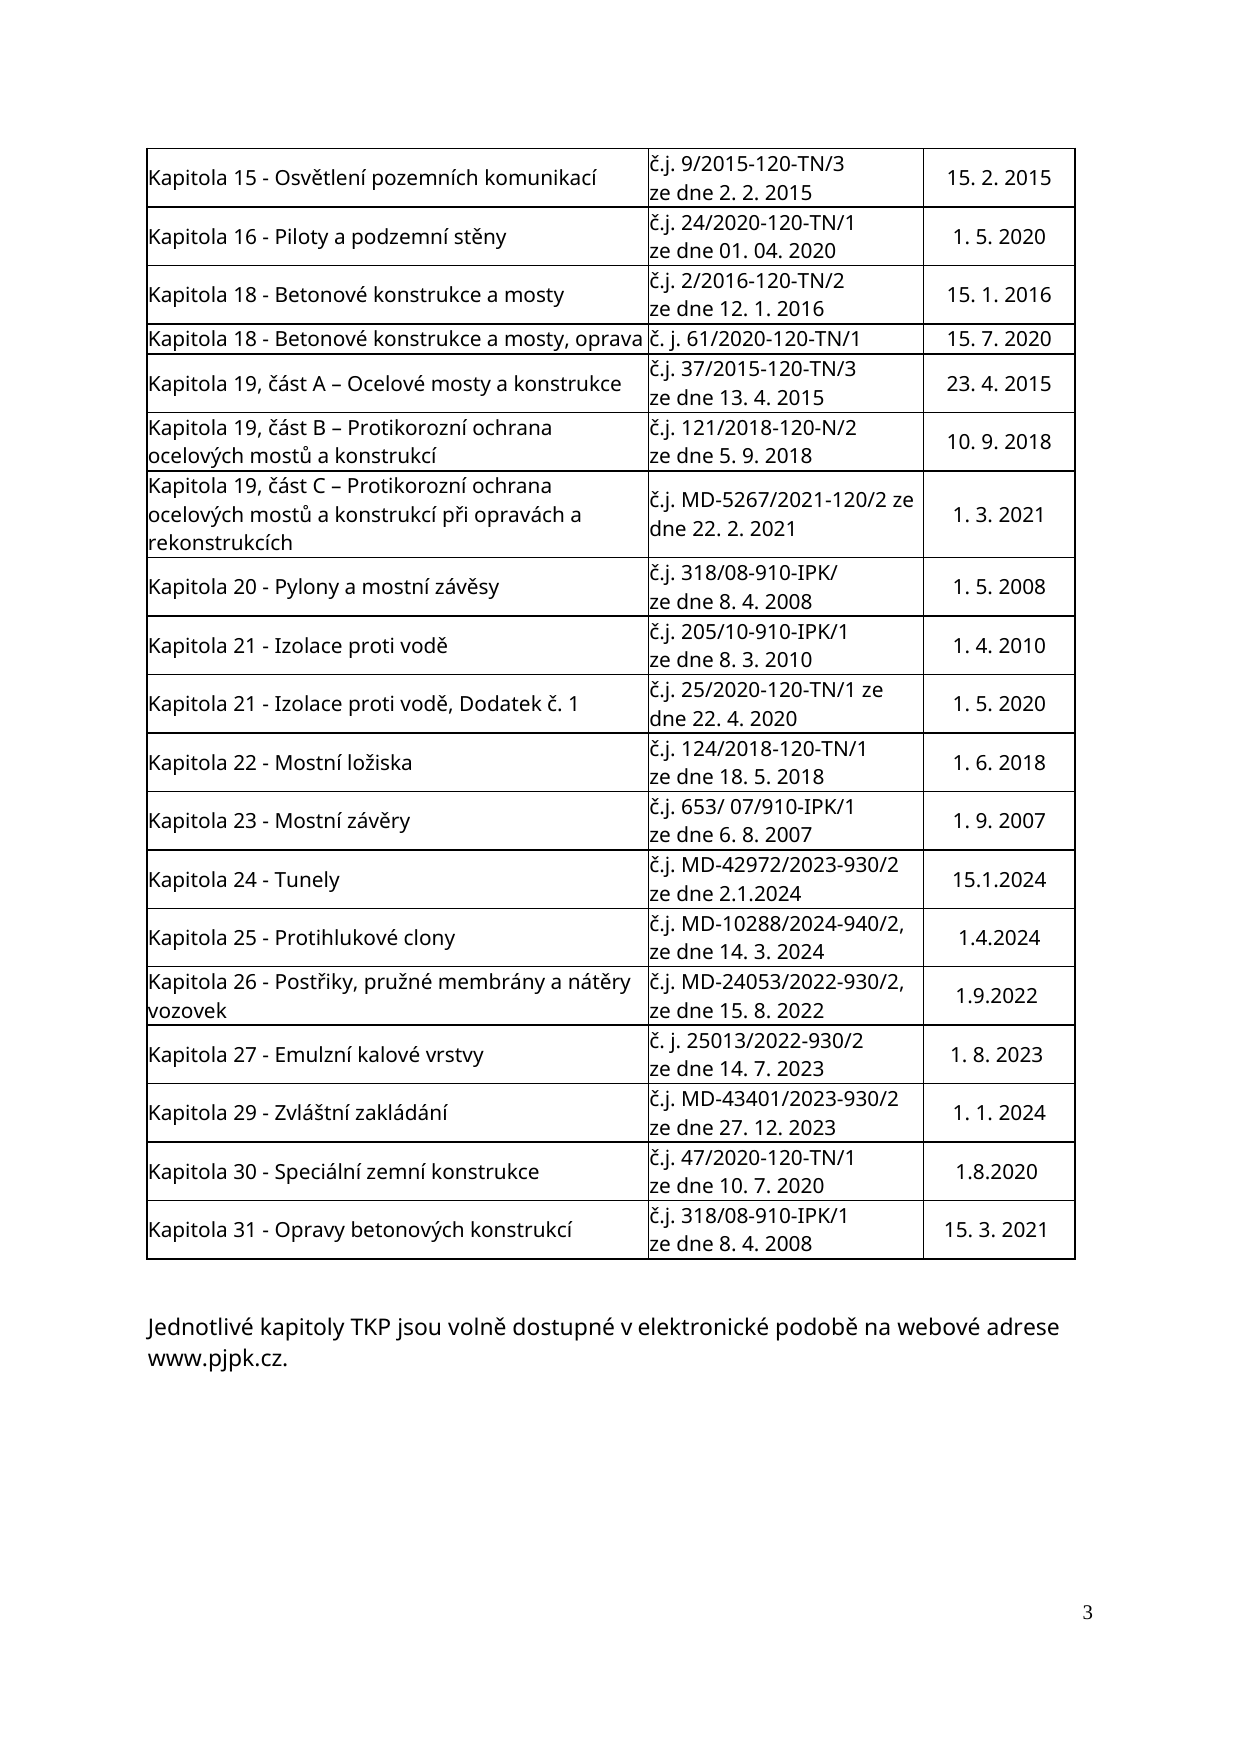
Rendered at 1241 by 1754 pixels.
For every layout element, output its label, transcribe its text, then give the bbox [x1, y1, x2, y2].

table_cell č.j. 318/08-910-IPK/1 ze dne 8. 4. 2008 [649, 1201, 923, 1258]
table_cell Kapitola 26 - Postřiky, pružné membrány a nátěry vozovek [148, 967, 648, 1024]
table_cell Kapitola 29 - Zvláštní zakládání [148, 1084, 648, 1141]
table_cell 1. 4. 2010 [924, 617, 1074, 674]
table_cell č.j. 205/10-910-IPK/1 ze dne 8. 3. 2010 [649, 617, 923, 674]
table_cell č.j. 124/2018-120-TN/1 ze dne 18. 5. 2018 [649, 734, 923, 791]
table_cell 1. 8. 2023 [924, 1026, 1074, 1083]
table_cell Kapitola 27 - Emulzní kalové vrstvy [148, 1026, 648, 1083]
table_cell č.j. MD-43401/2023-930/2 ze dne 27. 12. 2023 [649, 1084, 923, 1141]
table_cell 15.1.2024 [924, 851, 1074, 907]
table_cell č.j. 121/2018-120-N/2 ze dne 5. 9. 2018 [649, 413, 923, 470]
table_cell 1. 5. 2008 [924, 558, 1074, 615]
table_cell Kapitola 23 - Mostní závěry [148, 792, 648, 849]
table_cell č.j. MD-5267/2021-120/2 ze dne 22. 2. 2021 [649, 472, 923, 557]
table_cell č.j. 2/2016-120-TN/2 ze dne 12. 1. 2016 [649, 266, 923, 323]
table_cell č.j. 24/2020-120-TN/1 ze dne 01. 04. 2020 [649, 208, 923, 264]
table_cell č.j. 318/08-910-IPK/ ze dne 8. 4. 2008 [649, 558, 923, 615]
table_cell Kapitola 19, část B – Protikorozní ochrana ocelových mostů a konstrukcí [148, 413, 648, 470]
table_cell č.j. MD-24053/2022-930/2, ze dne 15. 8. 2022 [649, 967, 923, 1024]
table_cell 1.8.2020 [924, 1143, 1074, 1199]
table_cell 1. 6. 2018 [924, 734, 1074, 791]
table_cell Kapitola 30 - Speciální zemní konstrukce [148, 1143, 648, 1199]
table_cell Kapitola 24 - Tunely [148, 851, 648, 907]
table_cell Kapitola 19, část C – Protikorozní ochrana ocelových mostů a konstrukcí při opravách a rekonstrukcích [148, 472, 648, 557]
table_cell Kapitola 18 - Betonové konstrukce a mosty [148, 266, 648, 323]
table_cell č.j. 9/2015-120-TN/3 ze dne 2. 2. 2015 [649, 149, 923, 206]
table_cell 15. 1. 2016 [924, 266, 1074, 323]
table_cell 1. 9. 2007 [924, 792, 1074, 849]
table_cell 15. 7. 2020 [924, 325, 1074, 353]
table_cell Kapitola 31 - Opravy betonových konstrukcí [148, 1201, 648, 1258]
table_cell Kapitola 21 - Izolace proti vodě, Dodatek č. 1 [148, 675, 648, 732]
table_cell 1. 1. 2024 [924, 1084, 1074, 1141]
table_cell č.j. 47/2020-120-TN/1 ze dne 10. 7. 2020 [649, 1143, 923, 1199]
table_cell č. j. 61/2020-120-TN/1 [649, 325, 923, 353]
table_cell 1.9.2022 [924, 967, 1074, 1024]
table_cell 10. 9. 2018 [924, 413, 1074, 470]
table_cell Kapitola 19, část A – Ocelové mosty a konstrukce [148, 355, 648, 411]
table_cell 15. 3. 2021 [924, 1201, 1074, 1258]
table_cell č.j. 653/ 07/910-IPK/1 ze dne 6. 8. 2007 [649, 792, 923, 849]
table_cell 1.4.2024 [924, 909, 1074, 966]
table_cell č. j. 25013/2022-930/2 ze dne 14. 7. 2023 [649, 1026, 923, 1083]
table_cell Kapitola 18 - Betonové konstrukce a mosty, oprava [148, 325, 648, 353]
table_cell Kapitola 16 - Piloty a podzemní stěny [148, 208, 648, 264]
table_cell č.j. MD-42972/2023-930/2 ze dne 2.1.2024 [649, 851, 923, 907]
text Jednotlivé kapitoly TKP jsou volně dostupné v elektronické podobě na webové adrese www.pjpk.cz. [148, 1311, 1093, 1373]
table_cell Kapitola 21 - Izolace proti vodě [148, 617, 648, 674]
table_cell Kapitola 22 - Mostní ložiska [148, 734, 648, 791]
table_cell 1. 3. 2021 [924, 472, 1074, 557]
table_cell č.j. 37/2015-120-TN/3 ze dne 13. 4. 2015 [649, 355, 923, 411]
table_cell č.j. MD-10288/2024-940/2, ze dne 14. 3. 2024 [649, 909, 923, 966]
table_cell 1. 5. 2020 [924, 208, 1074, 264]
table_cell 15. 2. 2015 [924, 149, 1074, 206]
table_cell Kapitola 15 - Osvětlení pozemních komunikací [148, 149, 648, 206]
table_cell Kapitola 25 - Protihlukové clony [148, 909, 648, 966]
table_cell č.j. 25/2020-120-TN/1 ze dne 22. 4. 2020 [649, 675, 923, 732]
table_cell Kapitola 20 - Pylony a mostní závěsy [148, 558, 648, 615]
table_cell 23. 4. 2015 [924, 355, 1074, 411]
table_cell 1. 5. 2020 [924, 675, 1074, 732]
